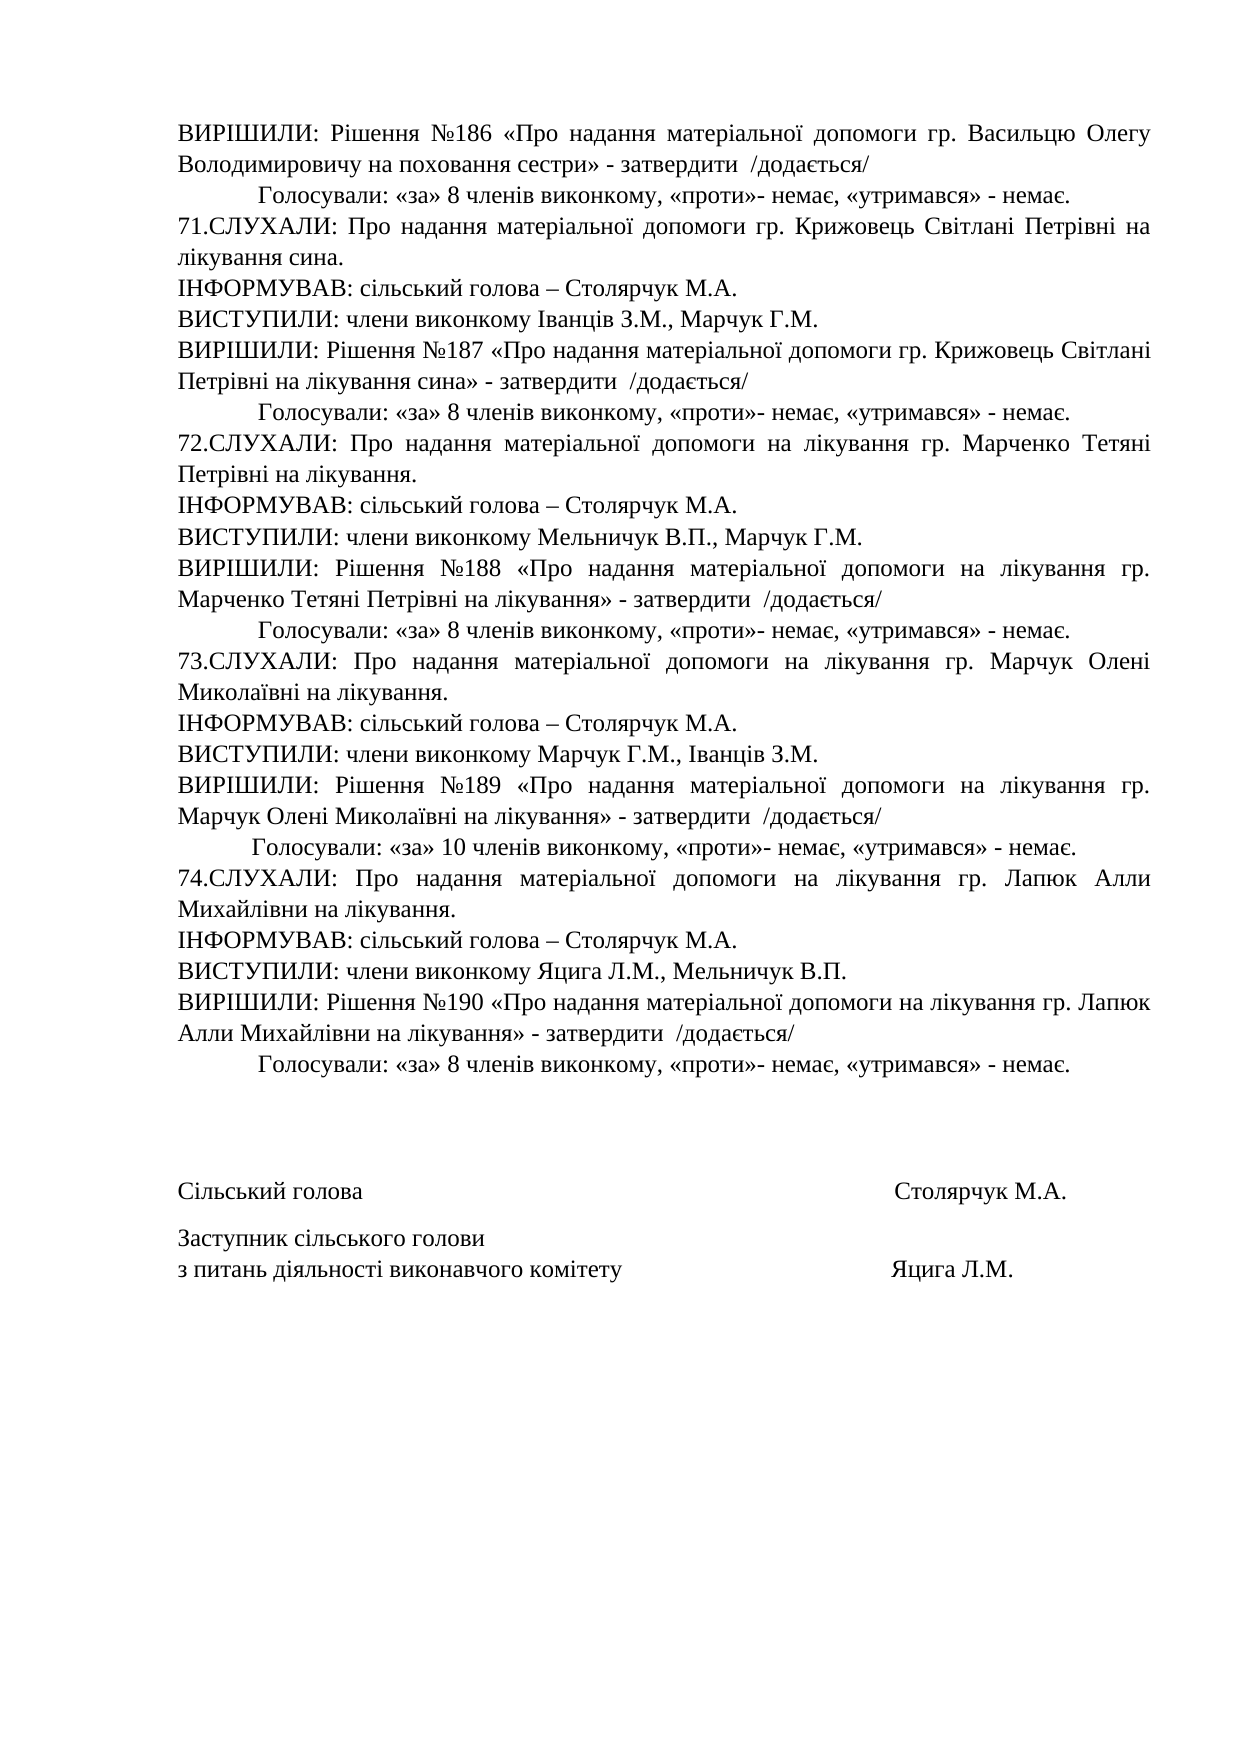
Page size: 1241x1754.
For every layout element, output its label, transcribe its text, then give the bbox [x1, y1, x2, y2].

text ІНФОРМУВАВ: сільський голова – Столярчук М.А. [177, 925, 1152, 954]
text Заступник сільського голови [158, 1223, 1152, 1252]
text Голосували: «за» 10 членів виконкому, «проти»- немає, «утримався» - немає. [158, 832, 1152, 861]
text Сільський голова Столярчук М.А. [177, 1176, 1152, 1204]
text ІНФОРМУВАВ: сільський голова – Столярчук М.А. [177, 273, 1152, 302]
text Голосували: «за» 8 членів виконкому, «проти»- немає, «утримався» - немає. [158, 397, 1152, 426]
text з питань діяльності виконавчого комітету Яцига Л.М. [177, 1254, 1152, 1283]
text ВИРІШИЛИ: Рішення №190 «Про надання матеріальної допомоги на лікування гр. Лапюк Алли Михайлівни на лікування» - затвердити /додається/ [177, 987, 1152, 1047]
text ВИРІШИЛИ: Рішення №187 «Про надання матеріальної допомоги гр. Крижовець Світлані Петрівні на лікування сина» - затвердити /додається/ [177, 335, 1152, 395]
text 74.СЛУХАЛИ: Про надання матеріальної допомоги на лікування гр. Лапюк Алли Михайлівни на лікування. [177, 863, 1152, 923]
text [158, 180, 1152, 209]
text ВИСТУПИЛИ: члени виконкому Мельничук В.П., Марчук Г.М. [177, 522, 1152, 550]
text Голосували: «за» 8 членів виконкому, «проти»- немає, «утримався» - немає. [158, 615, 1152, 643]
text ВИРІШИЛИ: Рішення №186 «Про надання матеріальної допомоги гр. Васильцю Олегу Володимировичу на поховання сестри» - затвердити /додається/ [177, 118, 1152, 178]
text ІНФОРМУВАВ: сільський голова – Столярчук М.А. [177, 708, 1152, 737]
text ВИСТУПИЛИ: члени виконкому Іванців З.М., Марчук Г.М. [177, 304, 1152, 333]
text 71.СЛУХАЛИ: Про надання матеріальної допомоги гр. Крижовець Світлані Петрівні на лікування сина. [177, 211, 1152, 271]
text ВИРІШИЛИ: Рішення №188 «Про надання матеріальної допомоги на лікування гр. Марченко Тетяні Петрівні на лікування» - затвердити /додається/ [177, 553, 1152, 612]
text ВИРІШИЛИ: Рішення №189 «Про надання матеріальної допомоги на лікування гр. Марчук Олені Миколаївні на лікування» - затвердити /додається/ [177, 770, 1152, 830]
text 73.СЛУХАЛИ: Про надання матеріальної допомоги на лікування гр. Марчук Олені Миколаївні на лікування. [177, 646, 1152, 706]
text ВИСТУПИЛИ: члени виконкому Марчук Г.М., Іванців З.М. [177, 739, 1152, 768]
text ІНФОРМУВАВ: сільський голова – Столярчук М.А. [177, 491, 1152, 519]
text ВИСТУПИЛИ: члени виконкому Яцига Л.М., Мельничук В.П. [177, 956, 1152, 985]
text Голосували: «за» 8 членів виконкому, «проти»- немає, «утримався» - немає. [158, 1049, 1152, 1078]
text 72.СЛУХАЛИ: Про надання матеріальної допомоги на лікування гр. Марченко Тетяні Петрівні на лікування. [177, 428, 1152, 488]
